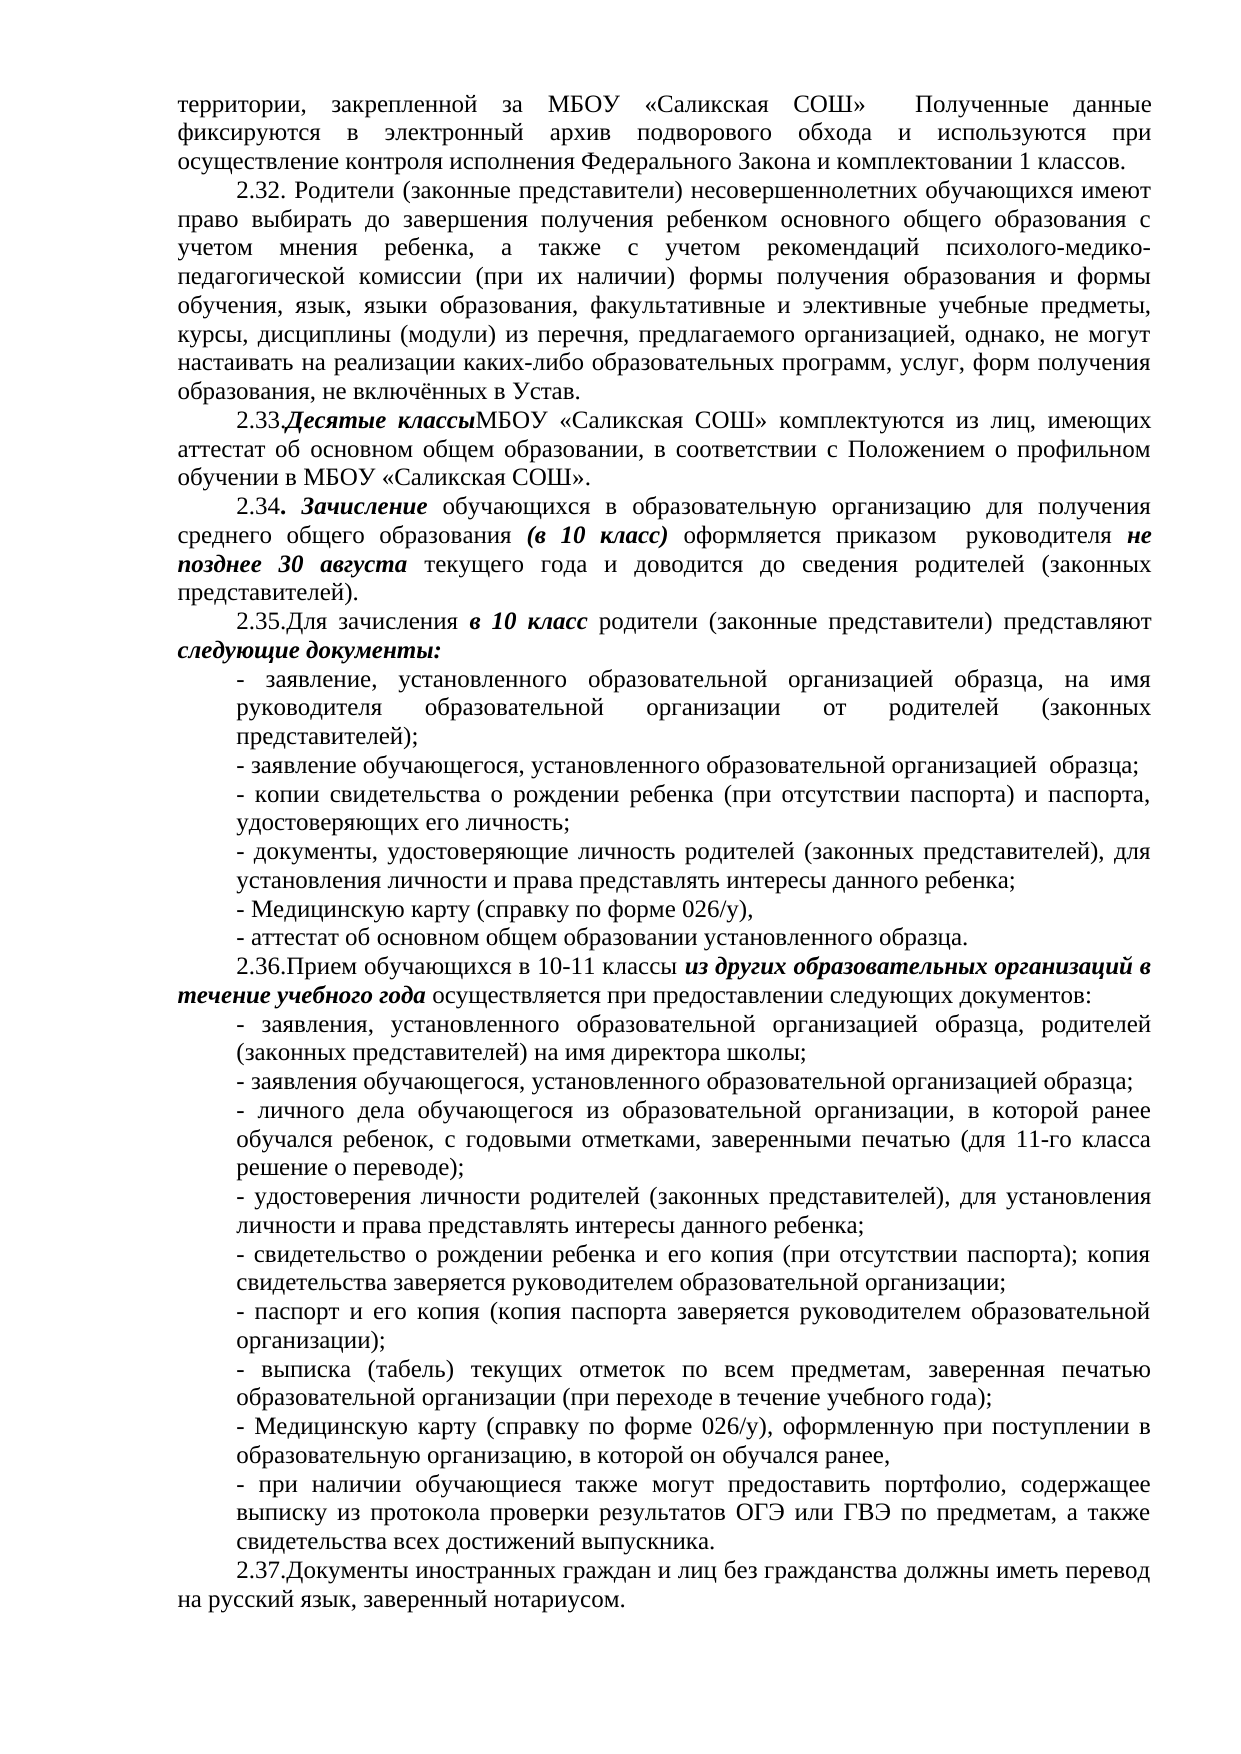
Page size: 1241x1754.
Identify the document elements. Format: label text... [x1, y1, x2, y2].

text 2.32. Родители (законные представители) несовершеннолетних обучающихся имеют право выбирать до завершения получения ребенком основного общего образования с учетом мнения ребенка, а также с учетом рекомендаций психолого-медико-педагогической комиссии (при их наличии) формы получения образования и формы обучения, язык, языки образования, факультативные и элективные учебные предметы, курсы, дисциплины (модули) из перечня, предлагаемого организацией, однако, не могут настаивать на реализации каких-либо образовательных программ, услуг, форм получения образования, не включённых в Устав. [177, 175, 1152, 405]
text - выписка (табель) текущих отметок по всем предметам, заверенная печатью образовательной организации (при переходе в течение учебного года); [236, 1354, 1152, 1411]
text - при наличии обучающиеся также могут предоставить портфолио, содержащее выписку из протокола проверки результатов ОГЭ или ГВЭ по предметам, а также свидетельства всех достижений выпускника. [236, 1469, 1152, 1555]
text 2.37.Документы иностранных граждан и лиц без гражданства должны иметь перевод на русский язык, заверенный нотариусом. [177, 1555, 1152, 1612]
text 2.34. Зачисление обучающихся в образовательную организацию для получения среднего общего образования (в 10 класс) оформляется приказом руководителя не позднее 30 августа текущего года и доводится до сведения родителей (законных представителей). [177, 491, 1152, 606]
text - документы, удостоверяющие личность родителей (законных представителей), для установления личности и права представлять интересы данного ребенка; [236, 836, 1152, 894]
text - паспорт и его копия (копия паспорта заверяется руководителем образовательной организации); [236, 1296, 1152, 1354]
text - заявления, установленного образовательной организацией образца, родителей (законных представителей) на имя директора школы; [236, 1009, 1152, 1066]
text - Медицинскую карту (справку по форме 026/у), оформленную при поступлении в образовательную организацию, в которой он обучался ранее, [236, 1411, 1152, 1469]
text - аттестат об основном общем образовании установленного образца. [236, 922, 1152, 951]
text - заявления обучающегося, установленного образовательной организацией образца; [236, 1066, 1152, 1095]
text 2.35.Для зачисления в 10 класс родители (законные представители) представляют следующие документы: [177, 606, 1152, 664]
text - заявление обучающегося, установленного образовательной организацией образца; [236, 750, 1152, 779]
text - Медицинскую карту (справку по форме 026/у), [177, 894, 1152, 922]
text - удостоверения личности родителей (законных представителей), для установления личности и права представлять интересы данного ребенка; [236, 1181, 1152, 1239]
text - копии свидетельства о рождении ребенка (при отсутствии паспорта) и паспорта, удостоверяющих его личность; [236, 779, 1152, 836]
text 2.33.Десятые классыМБОУ «Саликская СОШ» комплектуются из лиц, имеющих аттестат об основном общем образовании, в соответствии с Положением о профильном обучении в МБОУ «Саликская СОШ». [177, 405, 1152, 491]
text - заявление, установленного образовательной организацией образца, на имя руководителя образовательной организации от родителей (законных представителей); [236, 664, 1152, 750]
text - свидетельство о рождении ребенка и его копия (при отсутствии паспорта); копия свидетельства заверяется руководителем образовательной организации; [236, 1239, 1152, 1296]
text 2.36.Прием обучающихся в 10-11 классы из других образовательных организаций в течение учебного года осуществляется при предоставлении следующих документов: [177, 951, 1152, 1009]
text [177, 89, 1152, 175]
text - личного дела обучающегося из образовательной организации, в которой ранее обучался ребенок, с годовыми отметками, заверенными печатью (для 11-го класса решение о переводе); [236, 1095, 1152, 1181]
